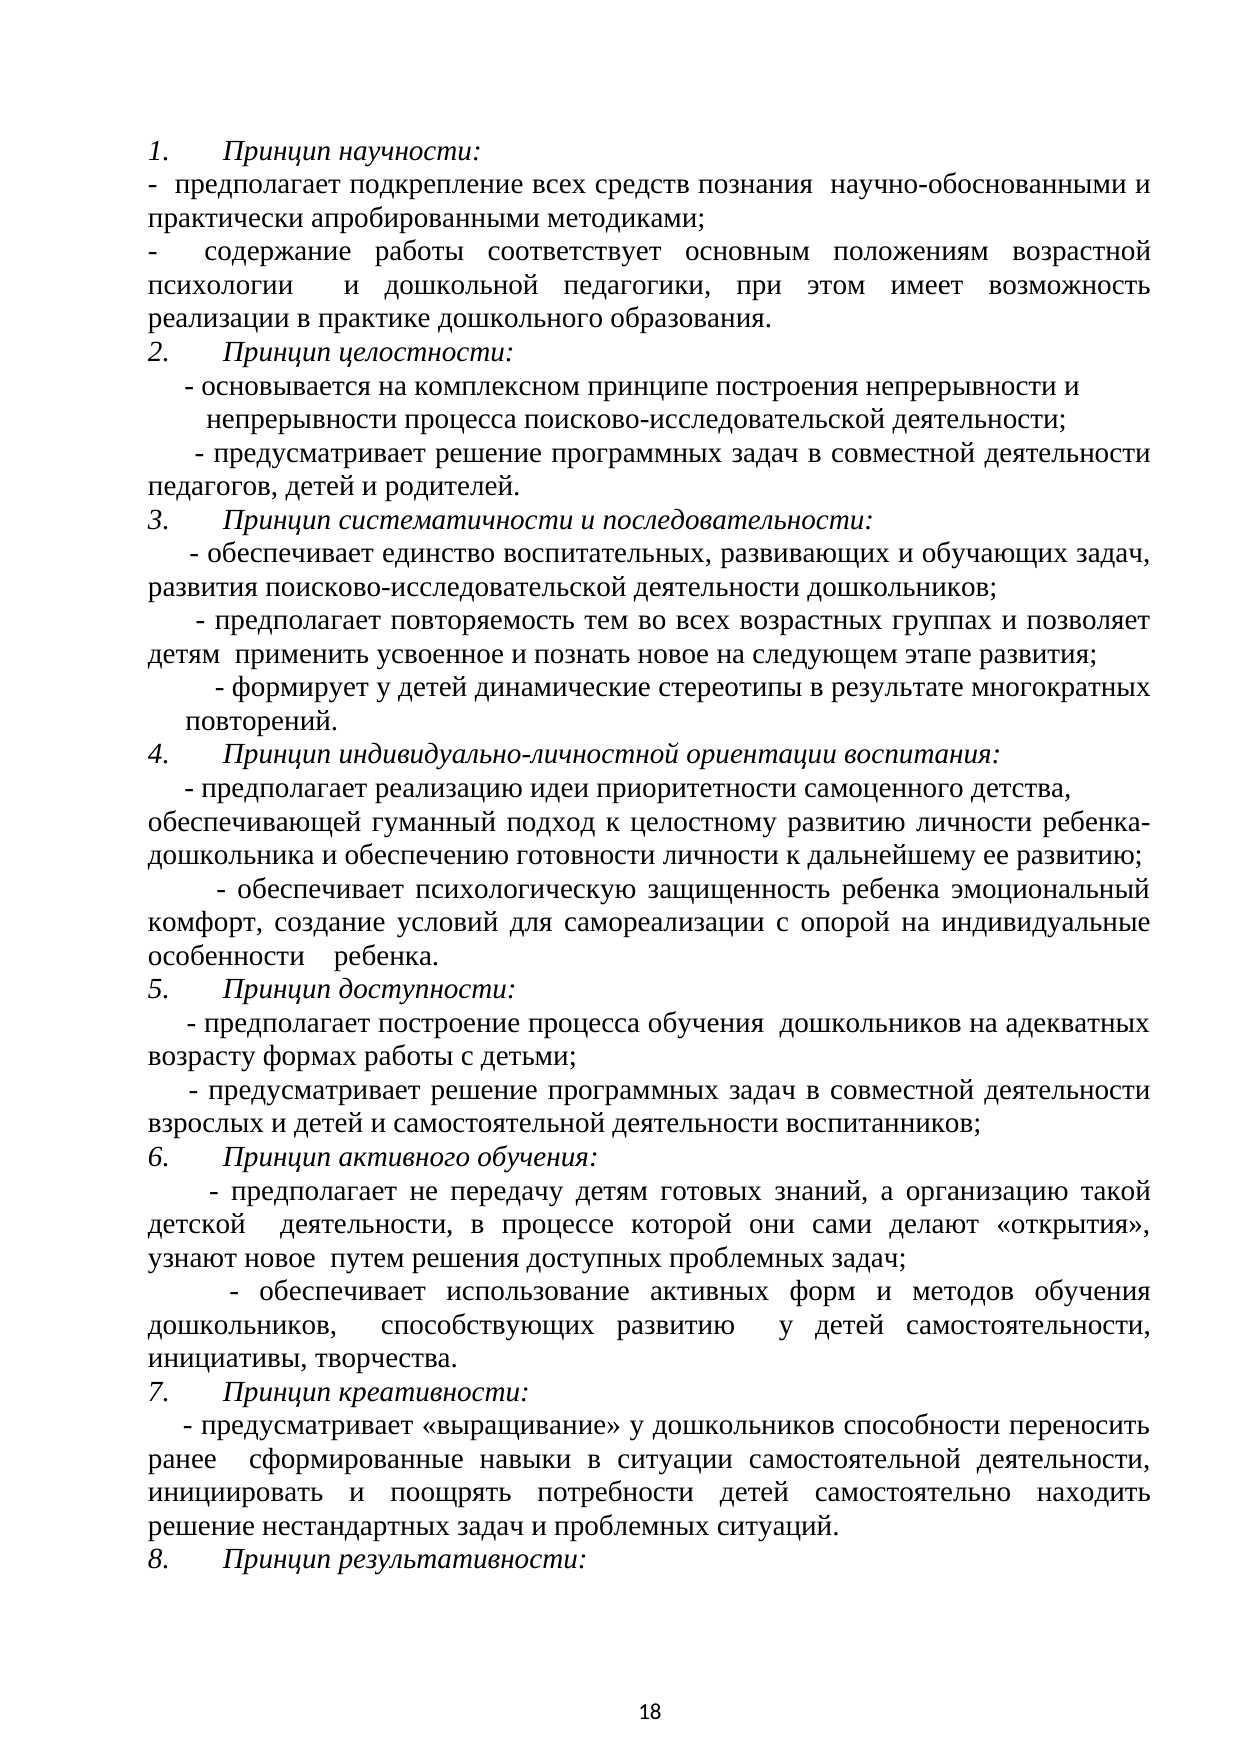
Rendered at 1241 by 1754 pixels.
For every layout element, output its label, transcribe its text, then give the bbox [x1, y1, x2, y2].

text - предусматривает решение программных задач в совместной деятельности педагогов, детей и родителей. [148, 435, 1152, 502]
list Принцип целостности: [148, 334, 1152, 368]
text - предусматривает решение программных задач в совместной деятельности взрослых и детей и самостоятельной деятельности воспитанников; [148, 1072, 1152, 1139]
text обеспечивающей гуманный подход к целостному развитию личности ребенка-дошкольника и обеспечению готовности личности к дальнейшему ее развитию; [148, 804, 1152, 871]
text - предполагает построение процесса обучения дошкольников на адекватных возрасту формах работы с детьми; [148, 1005, 1152, 1072]
list Принцип активного обучения: [148, 1139, 1152, 1173]
list Принцип креативности: [148, 1374, 1152, 1407]
text - предполагает реализацию идеи приоритетности самоценного детства, [148, 770, 1152, 804]
text - предусматривает «выращивание» у дошкольников способности переносить ранее сформированные навыки в ситуации самостоятельной деятельности, инициировать и поощрять потребности детей самостоятельно находить решение нестандартных задач и проблемных ситуаций. [148, 1407, 1152, 1542]
text - обеспечивает единство воспитательных, развивающих и обучающих задач, развития поисково-исследовательской деятельности дошкольников; [148, 535, 1152, 602]
text - обеспечивает использование активных форм и методов обучения дошкольников, способствующих развитию у детей самостоятельности, инициативы, творчества. [148, 1273, 1152, 1374]
list Принцип систематичности и последовательности: [148, 502, 1152, 535]
text непрерывности процесса поисково-исследовательской деятельности; [148, 401, 1152, 435]
text - основывается на комплексном принципе построения непрерывности и [148, 368, 1152, 401]
text - формирует у детей динамические стереотипы в результате многократных повторений. [185, 669, 1152, 737]
text - предполагает повторяемость тем во всех возрастных группах и позволяет детям применить усвоенное и познать новое на следующем этапе развития; [148, 602, 1152, 669]
text - содержание работы соответствует основным положениям возрастной психологии и дошкольной педагогики, при этом имеет возможность реализации в практике дошкольного образования. [148, 233, 1152, 334]
text - предполагает подкрепление всех средств познания научно-обоснованными и практически апробированными методиками; [148, 166, 1152, 233]
text - обеспечивает психологическую защищенность ребенка эмоциональный комфорт, создание условий для самореализации с опорой на индивидуальные особенности ребенка. [148, 871, 1152, 971]
list Принцип доступности: [148, 971, 1152, 1005]
text - предполагает не передачу детям готовых знаний, а организацию такой детской деятельности, в процессе которой они сами делают «открытия», узнают новое путем решения доступных проблемных задач; [148, 1173, 1152, 1273]
list Принцип научности: [148, 133, 1152, 166]
list Принцип результативности: [148, 1542, 1152, 1575]
list Принцип индивидуально-личностной ориентации воспитания: [148, 737, 1152, 770]
